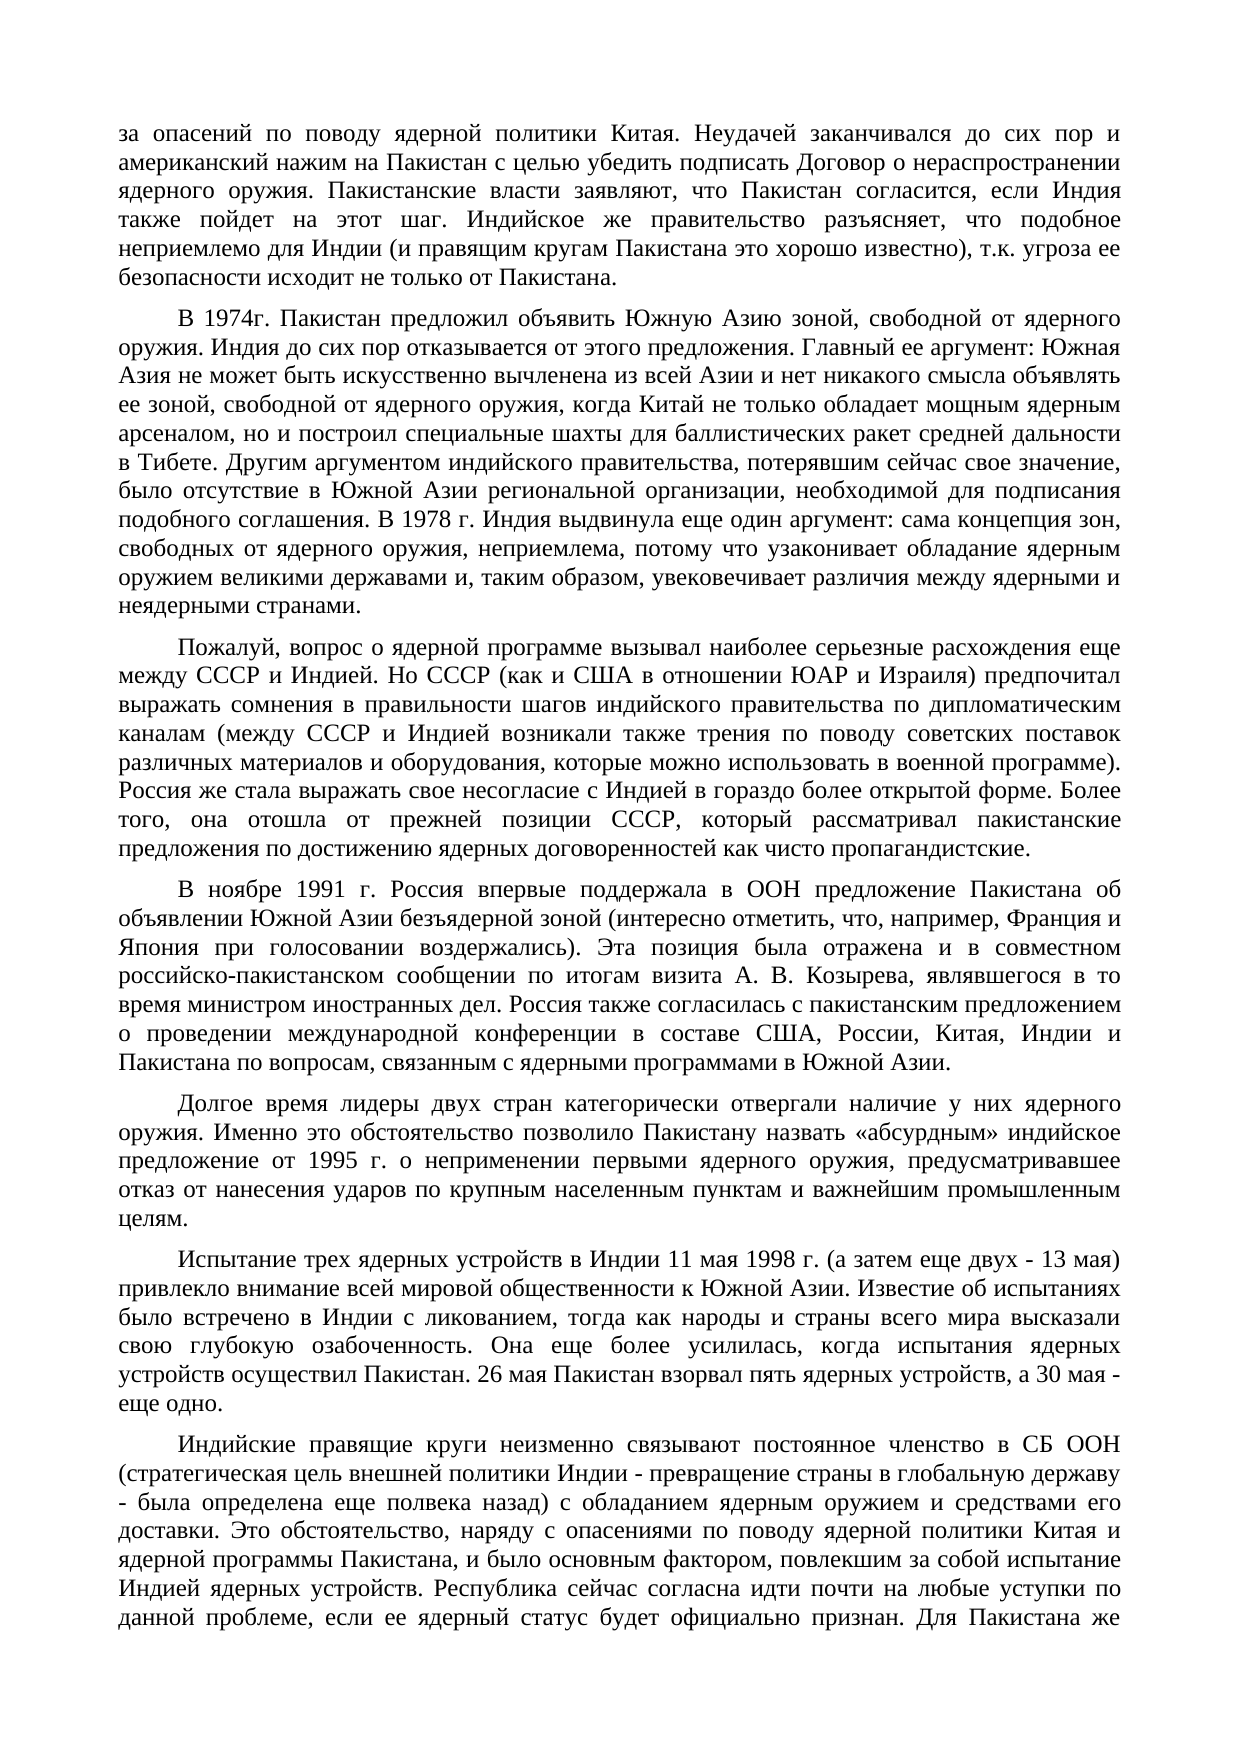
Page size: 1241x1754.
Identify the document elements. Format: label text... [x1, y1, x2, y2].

text В ноябре 1991 г. Россия впервые поддержала в ООН предложение Пакистана об объявлении Южной Азии безъядерной зоной (интересно отметить, что, например, Франция и Япония при голосовании воздержались). Эта позиция была отражена и в совместном российско-пакистанском сообщении по итогам визита А. В. Козырева, являвшегося в то время министром иностранных дел. Россия также согласилась с пакистанским предложением о проведении международной конференции в составе США, России, Китая, Индии и Пакистана по вопросам, связанным с ядерными программами в Южной Азии. [118, 874, 1122, 1076]
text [118, 1429, 1122, 1631]
text В 1974г. Пакистан предложил объявить Южную Азию зоной, свободной от ядерного оружия. Индия до сих пор отказывается от этого предложения. Главный ее аргумент: Южная Азия не может быть искусственно вычленена из всей Азии и нет никакого смысла объявлять ее зоной, свободной от ядерного оружия, когда Китай не только обладает мощным ядерным арсеналом, но и построил специальные шахты для баллистических ракет средней дальности в Тибете. Другим аргументом индийского правительства, потерявшим сейчас свое значение, было отсутствие в Южной Азии региональной организации, необходимой для подписания подобного соглашения. В 1978 г. Индия выдвинула еще один аргумент: сама концепция зон, свободных от ядерного оружия, неприемлема, потому что узаконивает обладание ядерным оружием великими державами и, таким образом, увековечивает различия между ядерными и неядерными странами. [118, 303, 1122, 619]
text Испытание трех ядерных устройств в Индии 11 мая 1998 г. (а затем еще двух - 13 мая) привлекло внимание всей мировой общественности к Южной Азии. Известие об испытаниях было встречено в Индии с ликованием, тогда как народы и страны всего мира высказали свою глубокую озабоченность. Она еще более усилилась, когда испытания ядерных устройств осуществил Пакистан. 26 мая Пакистан взорвал пять ядерных устройств, а 30 мая - еще одно. [118, 1244, 1122, 1417]
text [118, 118, 1122, 291]
text Долгое время лидеры двух стран категорически отвергали наличие у них ядерного оружия. Именно это обстоятельство позволило Пакистану назвать «абсурдным» индийское предложение от 1995 г. о неприменении первыми ядерного оружия, предусматривавшее отказ от нанесения ударов по крупным населенным пунктам и важнейшим промышленным целям. [118, 1088, 1122, 1232]
text Пожалуй, вопрос о ядерной программе вызывал наиболее серьезные расхождения еще между СССР и Индией. Но СССР (как и США в отношении ЮАР и Израиля) предпочитал выражать сомнения в правильности шагов индийского правительства по дипломатическим каналам (между СССР и Индией возникали также трения по поводу советских поставок различных материалов и оборудования, которые можно использовать в военной программе). Россия же стала выражать свое несогласие с Индией в гораздо более открытой форме. Более того, она отошла от прежней позиции СССР, который рассматривал пакистанские предложения по достижению ядерных договоренностей как чисто пропагандистские. [118, 632, 1122, 862]
